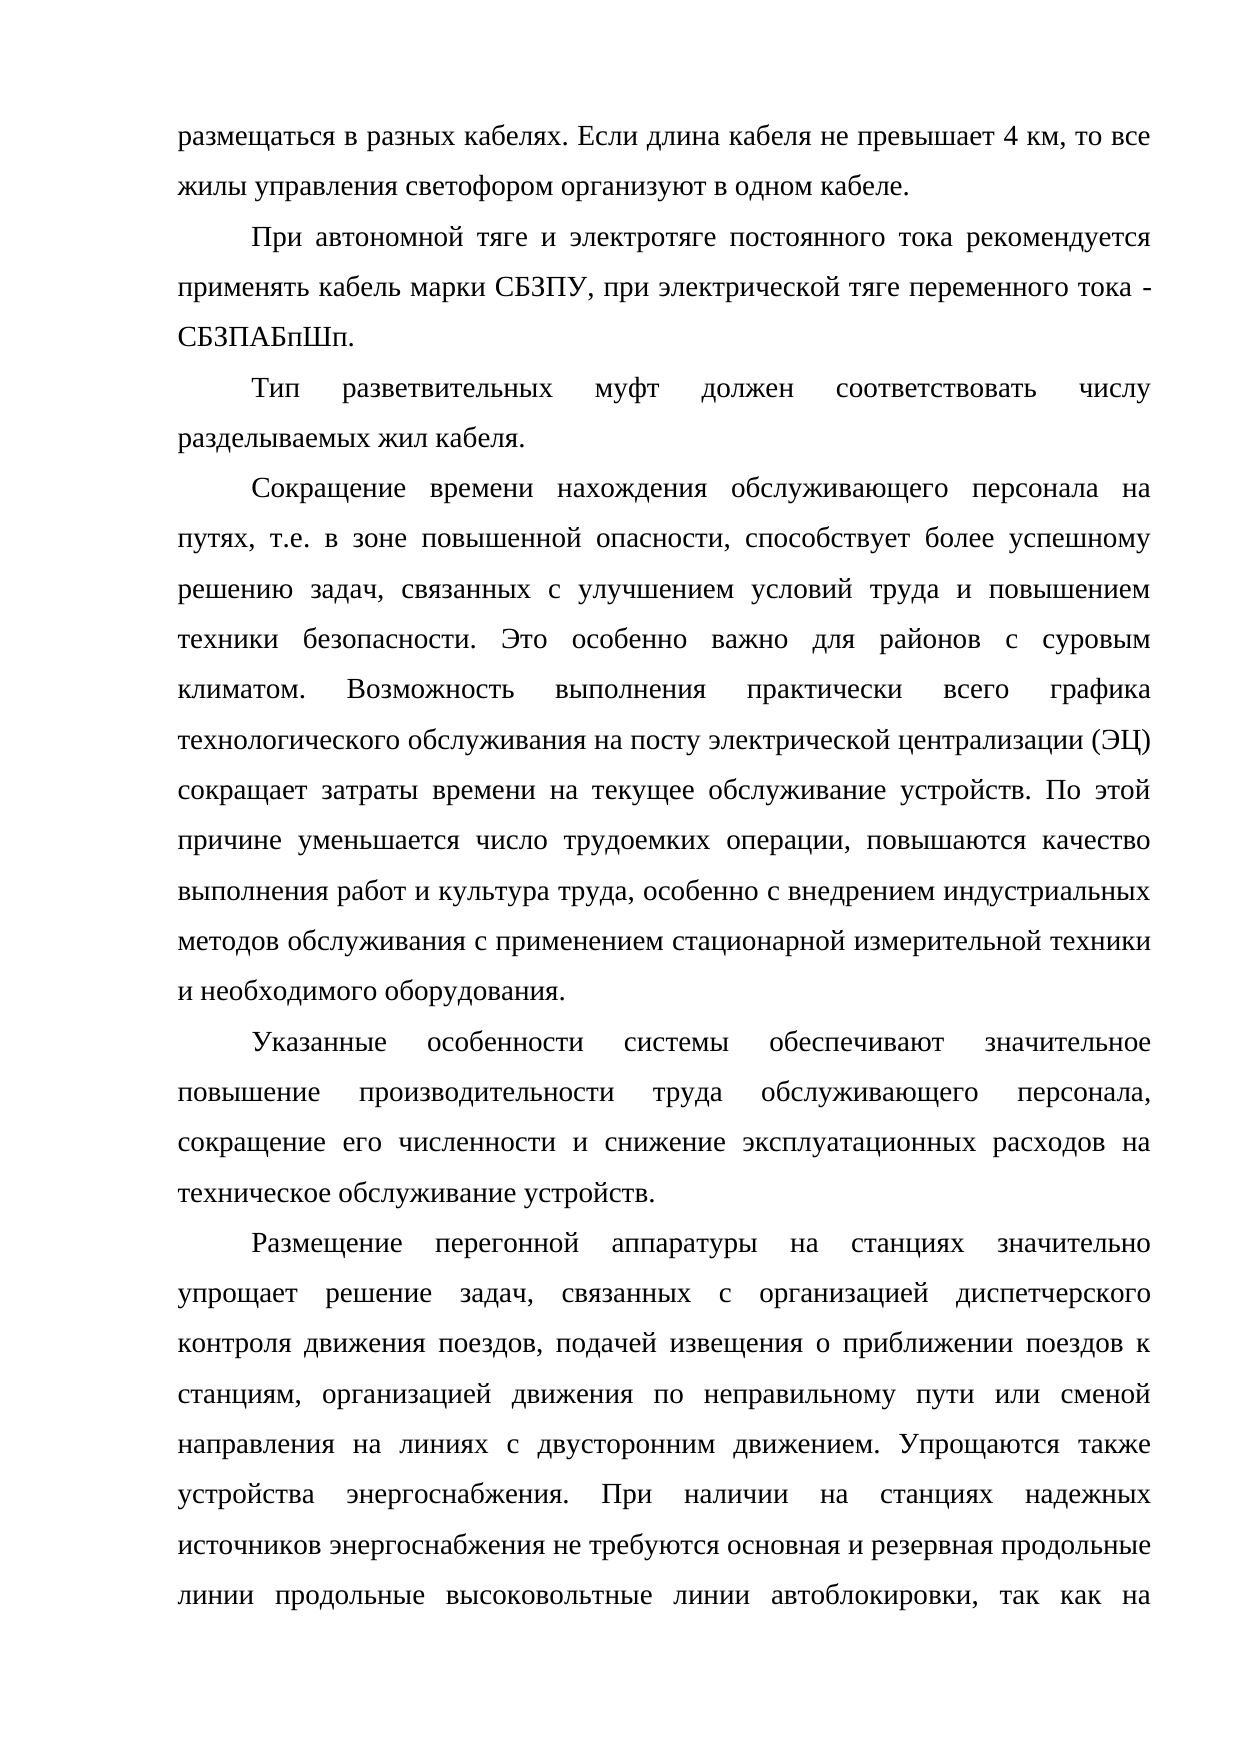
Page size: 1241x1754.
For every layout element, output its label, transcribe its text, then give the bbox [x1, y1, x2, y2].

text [177, 1225, 1152, 1611]
text Указанные особенности системы обеспечивают значительное повышение производительности труда обслуживающего персонала, сокращение его численности и снижение эксплуатационных расходов на техническое обслуживание устройств. [177, 1024, 1152, 1208]
text Сокращение времени нахождения обслуживающего персонала на путях, т.е. в зоне повышенной опасности, способствует более успешному решению задач, связанных с улучшением условий труда и повышением техники безопасности. Это особенно важно для районов с суровым климатом. Возможность выполнения практически всего графика технологического обслуживания на посту электрической централизации (ЭЦ) сокращает затраты времени на текущее обслуживание устройств. По этой причине уменьшается число трудоемких операции, повышаются качество выполнения работ и культура труда, особенно с внедрением индустриальных методов обслуживания с применением стационарной измерительной техники и необходимого оборудования. [177, 470, 1152, 1007]
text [177, 118, 1152, 202]
text При автономной тяге и электротяге постоянного тока рекомендуется применять кабель марки СБЗПУ, при электрической тяге переменного тока - СБЗПАБпШп. [177, 219, 1152, 353]
text Тип разветвительных муфт должен соответствовать числу разделываемых жил кабеля. [177, 370, 1152, 453]
